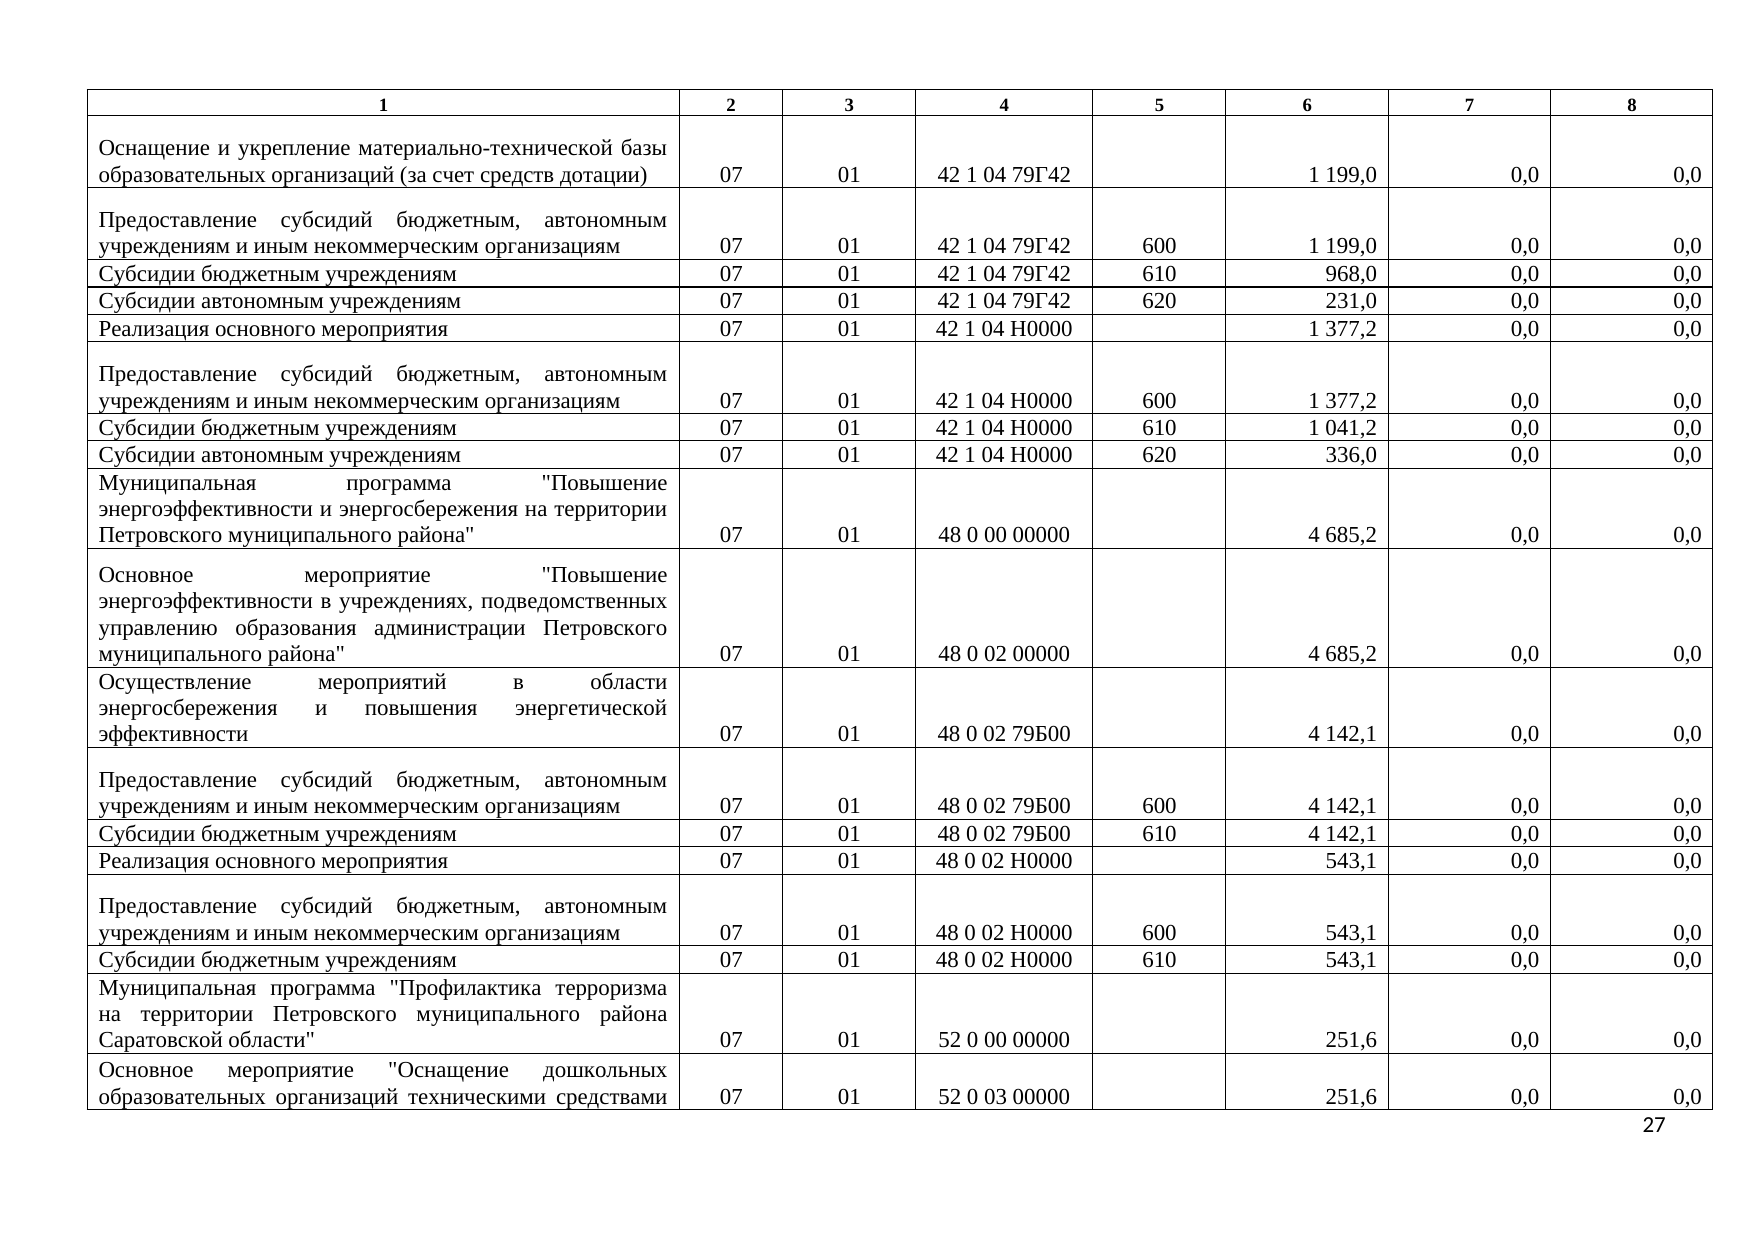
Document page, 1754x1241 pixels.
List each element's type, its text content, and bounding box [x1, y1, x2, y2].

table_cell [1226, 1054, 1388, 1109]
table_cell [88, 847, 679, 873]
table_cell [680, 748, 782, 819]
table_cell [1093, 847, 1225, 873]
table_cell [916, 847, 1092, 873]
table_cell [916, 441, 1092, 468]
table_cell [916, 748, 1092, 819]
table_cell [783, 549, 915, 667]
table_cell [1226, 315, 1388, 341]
table_header 1 [88, 90, 679, 115]
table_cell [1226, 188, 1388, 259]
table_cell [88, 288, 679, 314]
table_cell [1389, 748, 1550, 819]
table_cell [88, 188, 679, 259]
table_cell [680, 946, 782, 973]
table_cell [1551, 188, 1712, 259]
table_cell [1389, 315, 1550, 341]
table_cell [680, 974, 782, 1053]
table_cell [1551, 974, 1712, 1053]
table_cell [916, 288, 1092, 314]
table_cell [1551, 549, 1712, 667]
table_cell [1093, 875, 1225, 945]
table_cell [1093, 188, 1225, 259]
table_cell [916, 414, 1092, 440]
table_header 3 [783, 90, 915, 115]
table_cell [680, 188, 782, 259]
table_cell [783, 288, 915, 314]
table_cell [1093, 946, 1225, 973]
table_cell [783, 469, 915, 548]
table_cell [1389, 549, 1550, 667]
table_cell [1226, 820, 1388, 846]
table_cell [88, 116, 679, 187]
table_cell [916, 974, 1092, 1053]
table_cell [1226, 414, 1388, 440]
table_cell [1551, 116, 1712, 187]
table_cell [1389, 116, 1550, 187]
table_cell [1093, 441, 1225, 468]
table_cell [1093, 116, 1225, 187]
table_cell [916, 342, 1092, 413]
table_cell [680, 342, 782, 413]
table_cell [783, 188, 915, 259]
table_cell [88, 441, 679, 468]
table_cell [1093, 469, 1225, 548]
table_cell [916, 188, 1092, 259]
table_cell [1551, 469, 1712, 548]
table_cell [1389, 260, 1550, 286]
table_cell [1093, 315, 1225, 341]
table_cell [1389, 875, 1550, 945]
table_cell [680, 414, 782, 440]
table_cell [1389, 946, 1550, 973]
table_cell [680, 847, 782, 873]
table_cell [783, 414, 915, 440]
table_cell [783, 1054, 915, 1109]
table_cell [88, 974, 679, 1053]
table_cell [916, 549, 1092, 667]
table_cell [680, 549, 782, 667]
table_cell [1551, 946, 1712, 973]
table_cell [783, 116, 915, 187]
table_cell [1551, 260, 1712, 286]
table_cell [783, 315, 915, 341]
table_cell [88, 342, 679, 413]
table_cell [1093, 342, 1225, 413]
table_header 6 [1226, 90, 1388, 115]
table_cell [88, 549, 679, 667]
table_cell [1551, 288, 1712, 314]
table_header 8 [1551, 90, 1712, 115]
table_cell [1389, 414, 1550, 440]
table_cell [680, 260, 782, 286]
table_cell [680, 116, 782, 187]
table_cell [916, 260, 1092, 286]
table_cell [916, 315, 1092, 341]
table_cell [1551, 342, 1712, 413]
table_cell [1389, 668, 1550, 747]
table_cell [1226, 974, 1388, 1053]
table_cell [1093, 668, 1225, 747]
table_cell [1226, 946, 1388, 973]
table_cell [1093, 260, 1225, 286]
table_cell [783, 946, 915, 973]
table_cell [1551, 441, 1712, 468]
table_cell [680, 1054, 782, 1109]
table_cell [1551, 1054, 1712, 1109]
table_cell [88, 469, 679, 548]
table_header 4 [916, 90, 1092, 115]
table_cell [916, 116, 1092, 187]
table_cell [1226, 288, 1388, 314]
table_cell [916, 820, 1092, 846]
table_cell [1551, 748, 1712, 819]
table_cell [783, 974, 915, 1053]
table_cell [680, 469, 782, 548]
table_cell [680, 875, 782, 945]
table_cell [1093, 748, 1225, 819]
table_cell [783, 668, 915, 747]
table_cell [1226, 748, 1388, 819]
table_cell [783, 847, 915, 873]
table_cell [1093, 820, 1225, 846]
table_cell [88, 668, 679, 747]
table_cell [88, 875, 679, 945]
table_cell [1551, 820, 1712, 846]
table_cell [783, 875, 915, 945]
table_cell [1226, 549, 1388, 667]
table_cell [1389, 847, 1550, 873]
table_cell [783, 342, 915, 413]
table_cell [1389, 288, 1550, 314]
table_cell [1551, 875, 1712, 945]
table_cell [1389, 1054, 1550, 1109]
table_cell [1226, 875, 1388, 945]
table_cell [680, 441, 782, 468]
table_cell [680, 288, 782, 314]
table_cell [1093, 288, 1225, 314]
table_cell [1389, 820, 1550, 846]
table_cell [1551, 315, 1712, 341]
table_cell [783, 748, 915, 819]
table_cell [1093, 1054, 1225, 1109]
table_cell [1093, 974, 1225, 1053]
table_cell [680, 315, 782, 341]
table_header 5 [1093, 90, 1225, 115]
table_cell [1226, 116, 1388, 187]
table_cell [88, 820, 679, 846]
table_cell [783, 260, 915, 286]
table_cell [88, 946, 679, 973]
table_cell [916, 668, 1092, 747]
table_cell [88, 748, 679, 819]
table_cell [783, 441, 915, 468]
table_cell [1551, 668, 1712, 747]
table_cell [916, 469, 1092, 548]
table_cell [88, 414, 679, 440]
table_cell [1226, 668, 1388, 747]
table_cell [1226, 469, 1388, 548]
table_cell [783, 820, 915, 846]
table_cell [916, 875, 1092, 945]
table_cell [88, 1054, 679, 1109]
table_header 7 [1389, 90, 1550, 115]
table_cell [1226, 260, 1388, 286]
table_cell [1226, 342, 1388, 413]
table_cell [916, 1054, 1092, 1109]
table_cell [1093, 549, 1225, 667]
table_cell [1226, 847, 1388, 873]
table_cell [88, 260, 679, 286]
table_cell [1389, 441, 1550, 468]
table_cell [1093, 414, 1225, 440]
table_header 2 [680, 90, 782, 115]
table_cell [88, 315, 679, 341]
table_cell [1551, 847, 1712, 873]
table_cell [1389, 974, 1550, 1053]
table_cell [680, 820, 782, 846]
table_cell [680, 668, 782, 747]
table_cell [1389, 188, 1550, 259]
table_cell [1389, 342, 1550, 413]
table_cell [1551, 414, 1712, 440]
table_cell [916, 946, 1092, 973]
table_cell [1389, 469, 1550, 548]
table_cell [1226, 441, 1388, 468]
